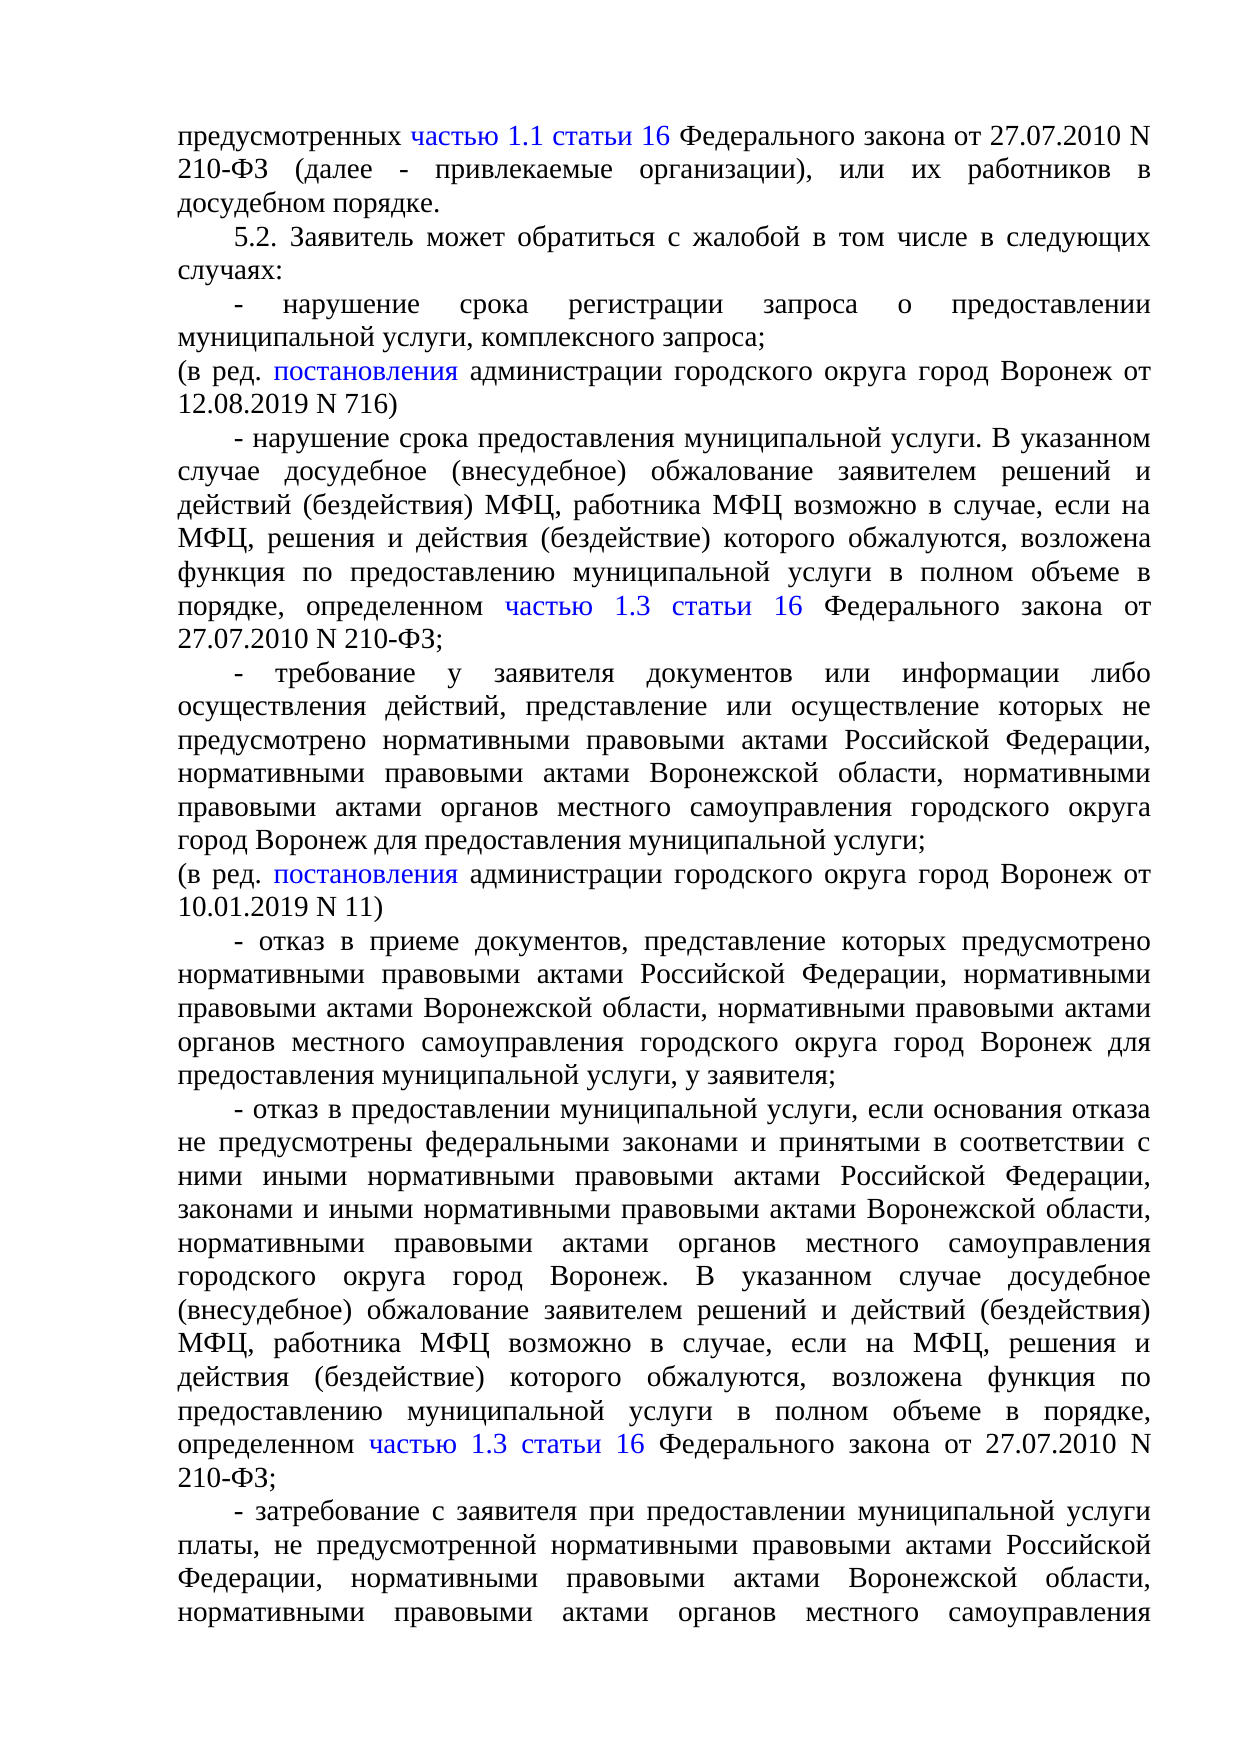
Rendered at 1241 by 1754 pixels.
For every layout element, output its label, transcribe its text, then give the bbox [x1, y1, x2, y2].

text - нарушение срока регистрации запроса о предоставлении муниципальной услуги, комплексного запроса; [177, 286, 1152, 353]
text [177, 1493, 1152, 1627]
text - нарушение срока предоставления муниципальной услуги. В указанном случае досудебное (внесудебное) обжалование заявителем решений и действий (бездействия) МФЦ, работника МФЦ возможно в случае, если на МФЦ, решения и действия (бездействие) которого обжалуются, возложена функция по предоставлению муниципальной услуги в полном объеме в порядке, определенном частью 1.3 статьи 16 Федерального закона от 27.07.2010 N 210-ФЗ; [177, 420, 1152, 655]
text - отказ в предоставлении муниципальной услуги, если основания отказа не предусмотрены федеральными законами и принятыми в соответствии с ними иными нормативными правовыми актами Российской Федерации, законами и иными нормативными правовыми актами Воронежской области, нормативными правовыми актами органов местного самоуправления городского округа город Воронеж. В указанном случае досудебное (внесудебное) обжалование заявителем решений и действий (бездействия) МФЦ, работника МФЦ возможно в случае, если на МФЦ, решения и действия (бездействие) которого обжалуются, возложена функция по предоставлению муниципальной услуги в полном объеме в порядке, определенном частью 1.3 статьи 16 Федерального закона от 27.07.2010 N 210-ФЗ; [177, 1091, 1152, 1493]
text 5.2. Заявитель может обратиться с жалобой в том числе в следующих случаях: [177, 219, 1152, 286]
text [177, 118, 1152, 219]
text (в ред. постановления администрации городского округа город Воронеж от 10.01.2019 N 11) [177, 856, 1152, 923]
text (в ред. постановления администрации городского округа город Воронеж от 12.08.2019 N 716) [177, 353, 1152, 420]
text - отказ в приеме документов, представление которых предусмотрено нормативными правовыми актами Российской Федерации, нормативными правовыми актами Воронежской области, нормативными правовыми актами органов местного самоуправления городского округа город Воронеж для предоставления муниципальной услуги, у заявителя; [177, 923, 1152, 1091]
text - требование у заявителя документов или информации либо осуществления действий, представление или осуществление которых не предусмотрено нормативными правовыми актами Российской Федерации, нормативными правовыми актами Воронежской области, нормативными правовыми актами органов местного самоуправления городского округа город Воронеж для предоставления муниципальной услуги; [177, 655, 1152, 856]
